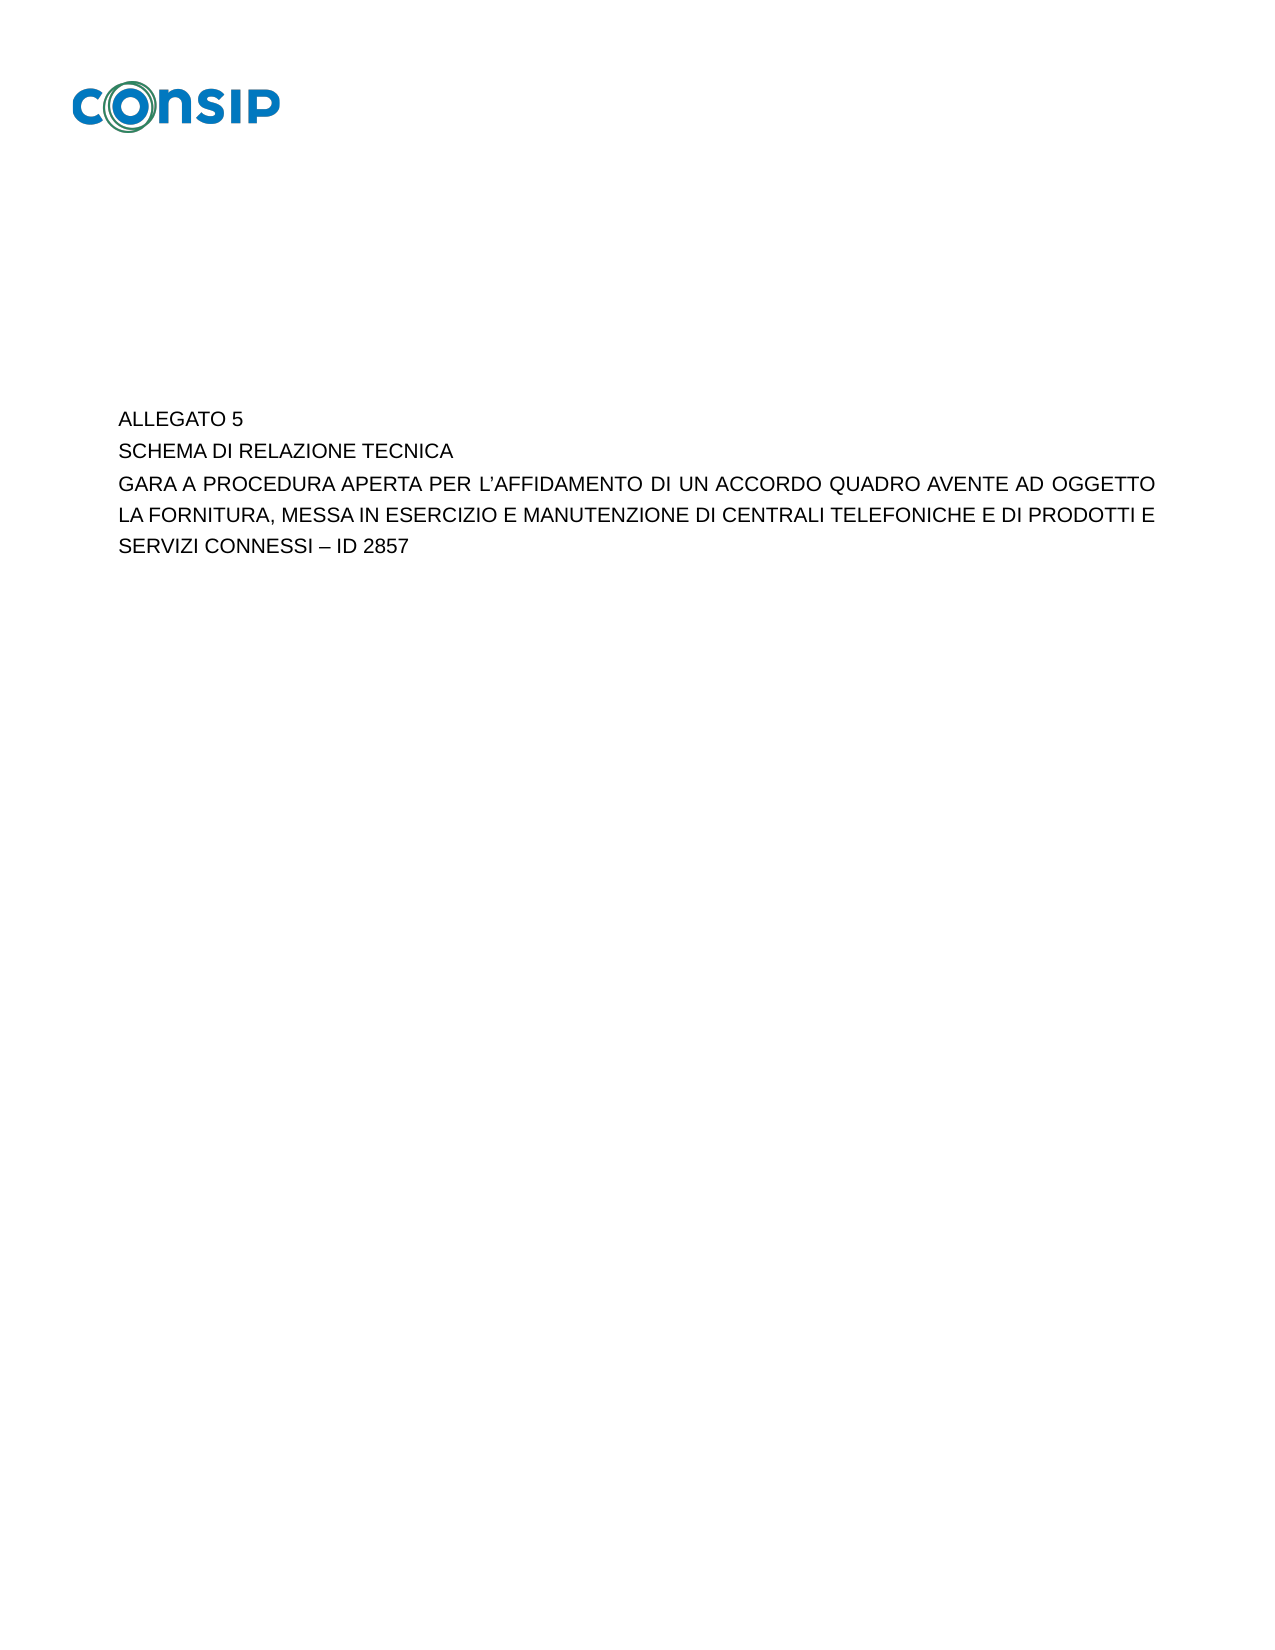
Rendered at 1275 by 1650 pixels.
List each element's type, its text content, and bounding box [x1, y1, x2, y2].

picture [72, 81, 280, 133]
text Schema di Relazione Tecnica [118, 433, 1157, 464]
text GARA A PROCEDURA APERTA PER L’AFFIDAMENTO DI UN ACCORDO QUADRO AVENTE AD OGGETTO LA FORNITURA, MESSA IN ESERCIZIO E MANUTENZIONE DI CENTRALI TELEFONICHE E DI PRODOTTI E SERVIZI CONNESSI – id 2857 [118, 464, 1157, 558]
text ALLEGATO 5 [118, 402, 1157, 433]
